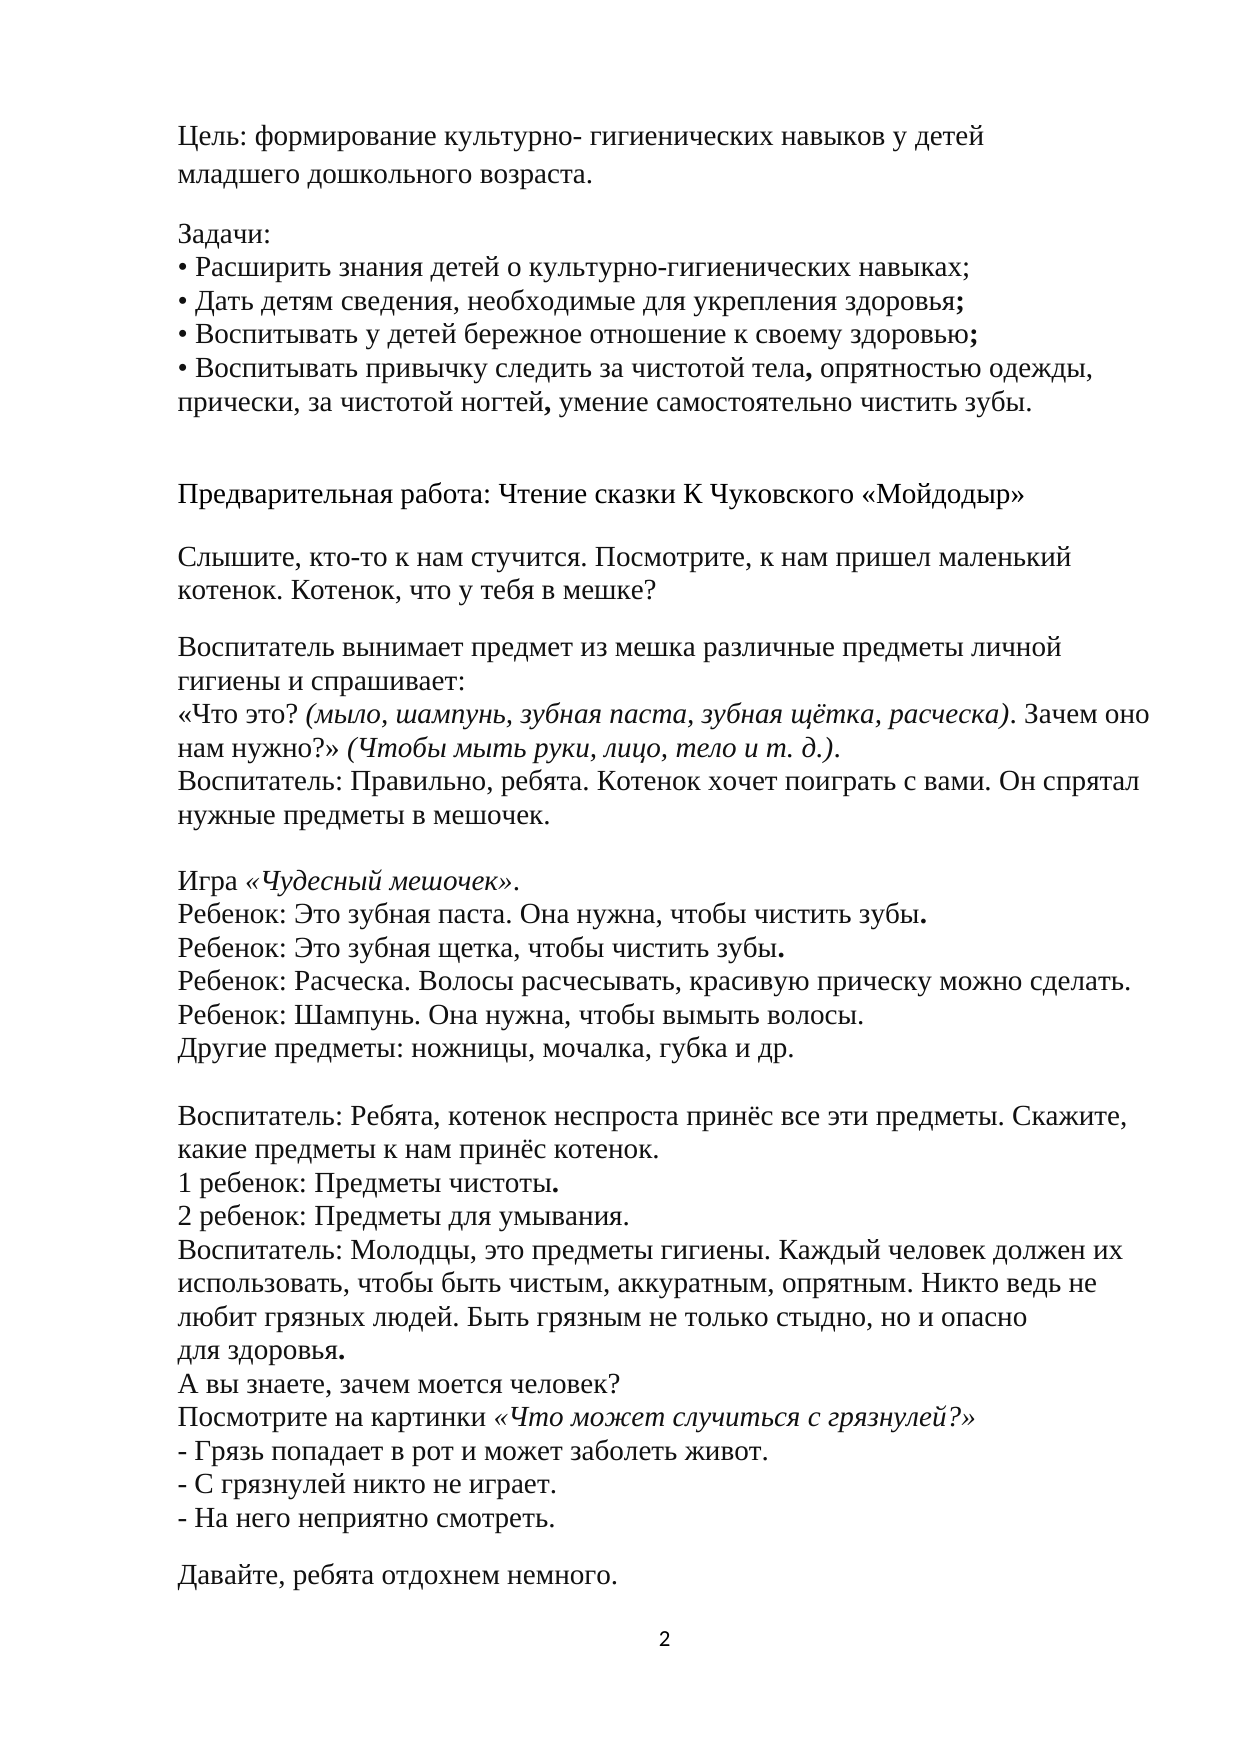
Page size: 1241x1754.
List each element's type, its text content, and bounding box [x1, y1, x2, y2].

text Давайте, ребята отдохнем немного. [177, 1557, 1152, 1591]
text Ребенок: Это зубная щетка, чтобы чистить зубы. [177, 930, 1152, 963]
text 2 ребенок: Предметы для умывания. [177, 1198, 1152, 1232]
text Ребенок: Шампунь. Она нужна, чтобы вымыть волосы. [177, 997, 1152, 1031]
text Воспитатель вынимает предмет из мешка различные предметы личной гигиены и спрашивает: [177, 629, 1152, 696]
text 1 ребенок: Предметы чистоты. [177, 1165, 1152, 1198]
text Ребенок: Это зубная паста. Она нужна, чтобы чистить зубы. [177, 896, 1152, 930]
text Ребенок: Расческа. Волосы расчесывать, красивую прическу можно сделать. [177, 963, 1152, 997]
text А вы знаете, зачем моется человек? [177, 1366, 1152, 1399]
text Посмотрите на картинки «Что может случиться с грязнулей?» [177, 1399, 1152, 1433]
text - На него неприятно смотреть. [177, 1500, 1152, 1534]
text • Дать детям сведения, необходимые для укрепления здоровья; [177, 283, 1152, 317]
text Воспитатель: Молодцы, это предметы гигиены. Каждый человек должен их использовать, чтобы быть чистым, аккуратным, опрятным. Никто ведь не любит грязных людей. Быть грязным не только стыдно, но и опасно для здоровья. [177, 1232, 1152, 1366]
text • Воспитывать привычку следить за чистотой тела, опрятностью одежды, прически, за чистотой ногтей, умение самостоятельно чистить зубы. [177, 350, 1152, 417]
text - Грязь попадает в рот и может заболеть живот. [177, 1433, 1152, 1467]
text Воспитатель: Ребята, котенок неспроста принёс все эти предметы. Скажите, какие предметы к нам принёс котенок. [177, 1098, 1152, 1165]
text Задачи: [177, 216, 1152, 249]
text Воспитатель: Правильно, ребята. Котенок хочет поиграть с вами. Он спрятал нужные предметы в мешочек. [177, 763, 1152, 830]
text Цель: формирование культурно- гигиенических навыков у детей младшего дошкольного возраста. [177, 118, 1152, 190]
text «Что это? (мыло, шампунь, зубная паста, зубная щётка, расческа). Зачем оно нам нужно?» (Чтобы мыть руки, лицо, тело и т. д.). [177, 696, 1152, 763]
text Предварительная работа: Чтение сказки К Чуковского «Мойдодыр» [177, 477, 1152, 510]
text • Воспитывать у детей бережное отношение к своему здоровью; [177, 317, 1152, 350]
text - С грязнулей никто не играет. [177, 1467, 1152, 1500]
text Другие предметы: ножницы, мочалка, губка и др. [177, 1031, 1152, 1064]
text Слышите, кто-то к нам стучится. Посмотрите, к нам пришел маленький котенок. Котенок, что у тебя в мешке? [177, 539, 1152, 606]
text Игра «Чудесный мешочек». [177, 863, 1152, 896]
text • Расширить знания детей о культурно-гигиенических навыках; [177, 249, 1152, 283]
